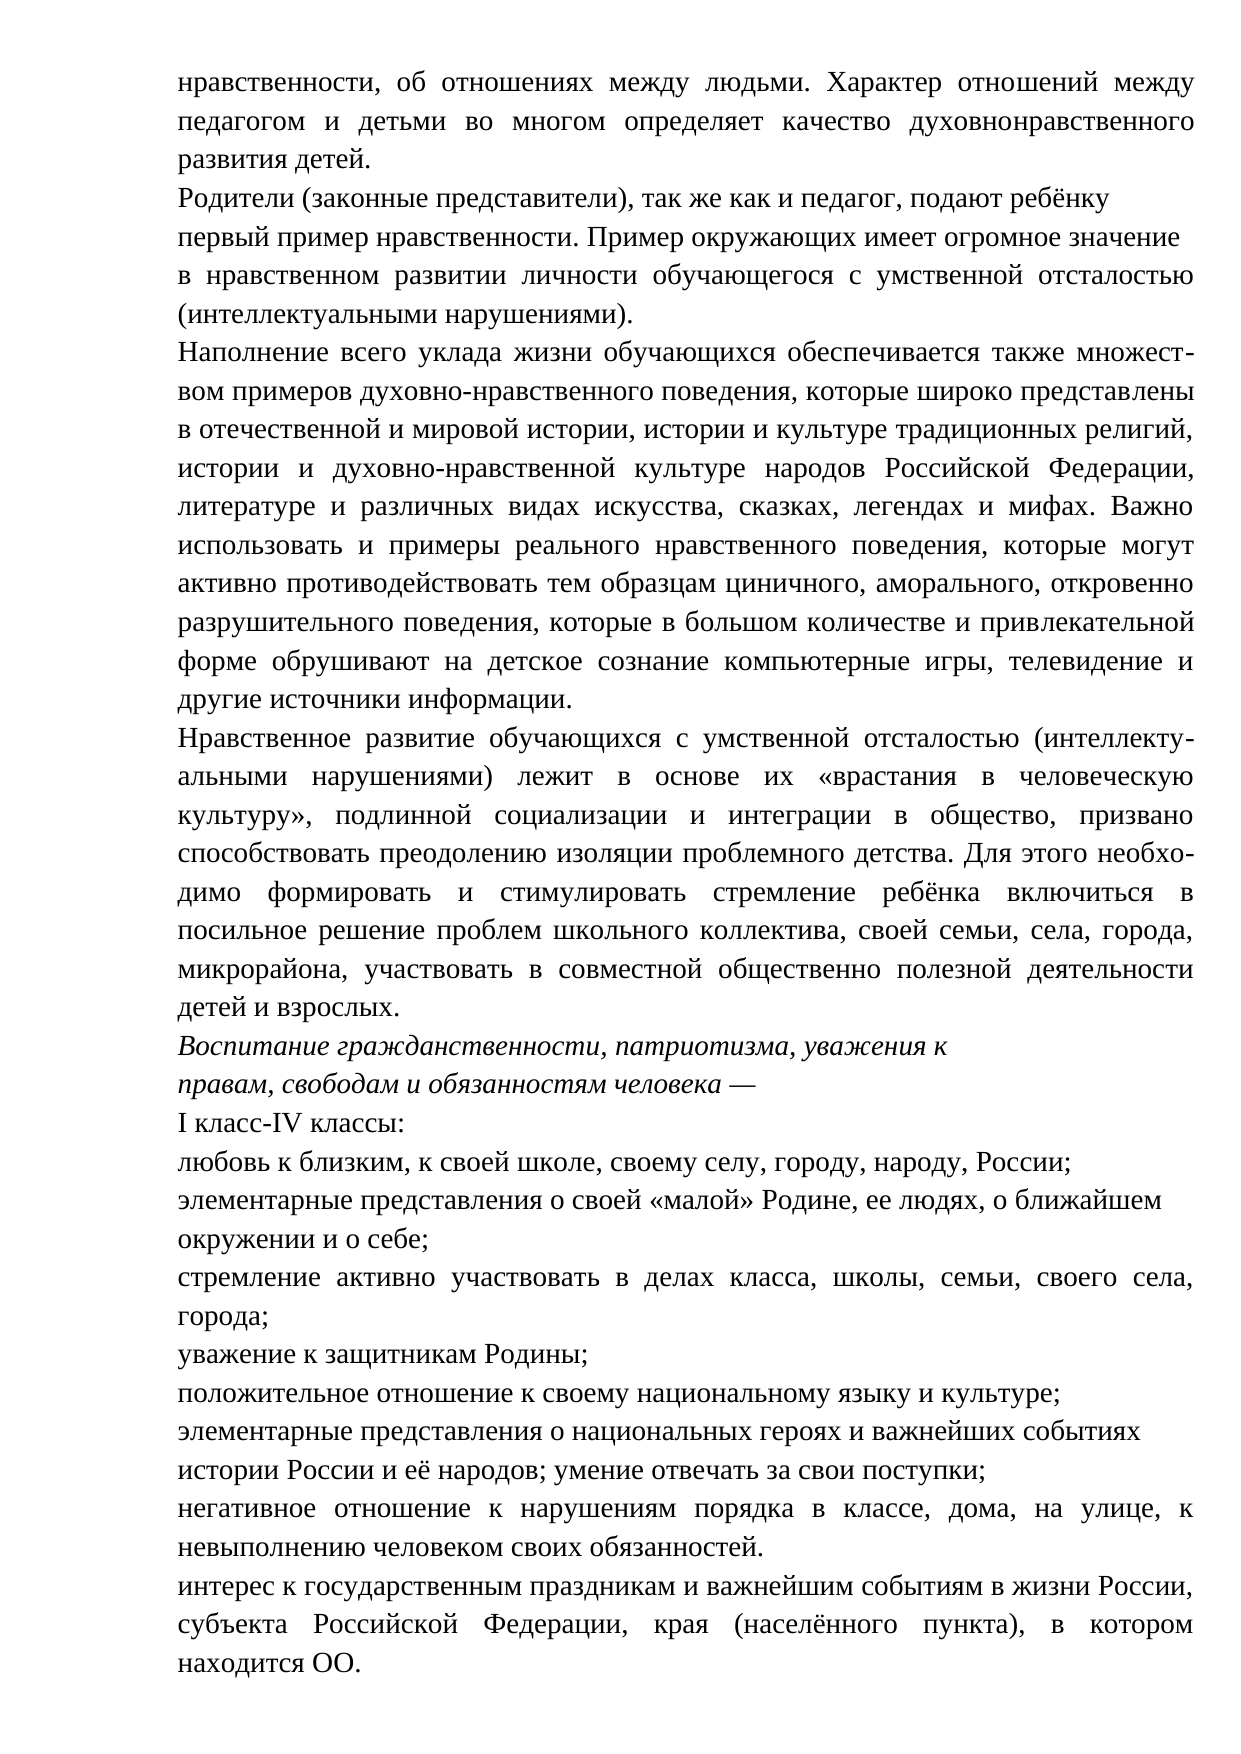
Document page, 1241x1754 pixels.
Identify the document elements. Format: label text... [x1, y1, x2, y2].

text стремление активно участвовать в делах класса, школы, семьи, своего села, города; [177, 1256, 1194, 1333]
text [177, 61, 1194, 177]
text Родители (законные представители), так же как и педагог, подают ребёнку первый пример нравственности. Пример окружающих имеет огромное значение [177, 177, 1194, 254]
text в нравственном развитии личности обучающегося с умственной отсталостью (интеллектуальными нарушениями). [177, 254, 1194, 331]
text Нравственное развитие обучающихся с умственной отсталостью (интеллектуальными нарушениями) лежит в основе их «врастания в человеческую культуру», подлинной социализации и интеграции в общество, призвано способствовать преодолению изоляции проблемного детства. Для этого необходимо формировать и стимулировать стремление ребёнка включиться в посильное решение проблем школьного коллектива, своей семьи, села, города, микрорайона, участвовать в совместной общественно полезной деятельности детей и взрослых. [177, 716, 1194, 1024]
text I класс-IV классы: [177, 1102, 1194, 1140]
text уважение к защитникам Родины; [177, 1333, 1194, 1371]
text любовь к близким, к своей школе, своему селу, городу, народу, России; элементарные представления о своей «малой» Родине, ее людях, о ближайшем окружении и о себе; [177, 1140, 1194, 1256]
text Наполнение всего уклада жизни обучающихся обеспечивается также множеством примеров духовно-нравственного поведения, которые широко представлены в отечественной и мировой истории, истории и культуре традиционных религий, истории и духовно-нравственной культуре народов Российской Федерации, литературе и различных видах искусства, сказках, легендах и мифах. Важно использовать и примеры реального нравственного поведения, которые могут активно противодействовать тем образцам циничного, аморального, откровенно разрушительного поведения, которые в большом количестве и привлекательной форме обрушивают на детское сознание компьютерные игры, телевидение и другие источники информации. [177, 331, 1194, 716]
text интерес к государственным праздникам и важнейшим событиям в жизни России, субъекта Российской Федерации, края (населённого пункта), в котором находится ОО. [177, 1564, 1194, 1680]
text негативное отношение к нарушениям порядка в классе, дома, на улице, к невыполнению человеком своих обязанностей. [177, 1487, 1194, 1564]
text положительное отношение к своему национальному языку и культуре; элементарные представления о национальных героях и важнейших событиях истории России и её народов; умение отвечать за свои поступки; [177, 1371, 1194, 1487]
text Воспитание гражданственности, патриотизма, уважения к правам, свободам и обязанностям человека — [177, 1024, 959, 1102]
